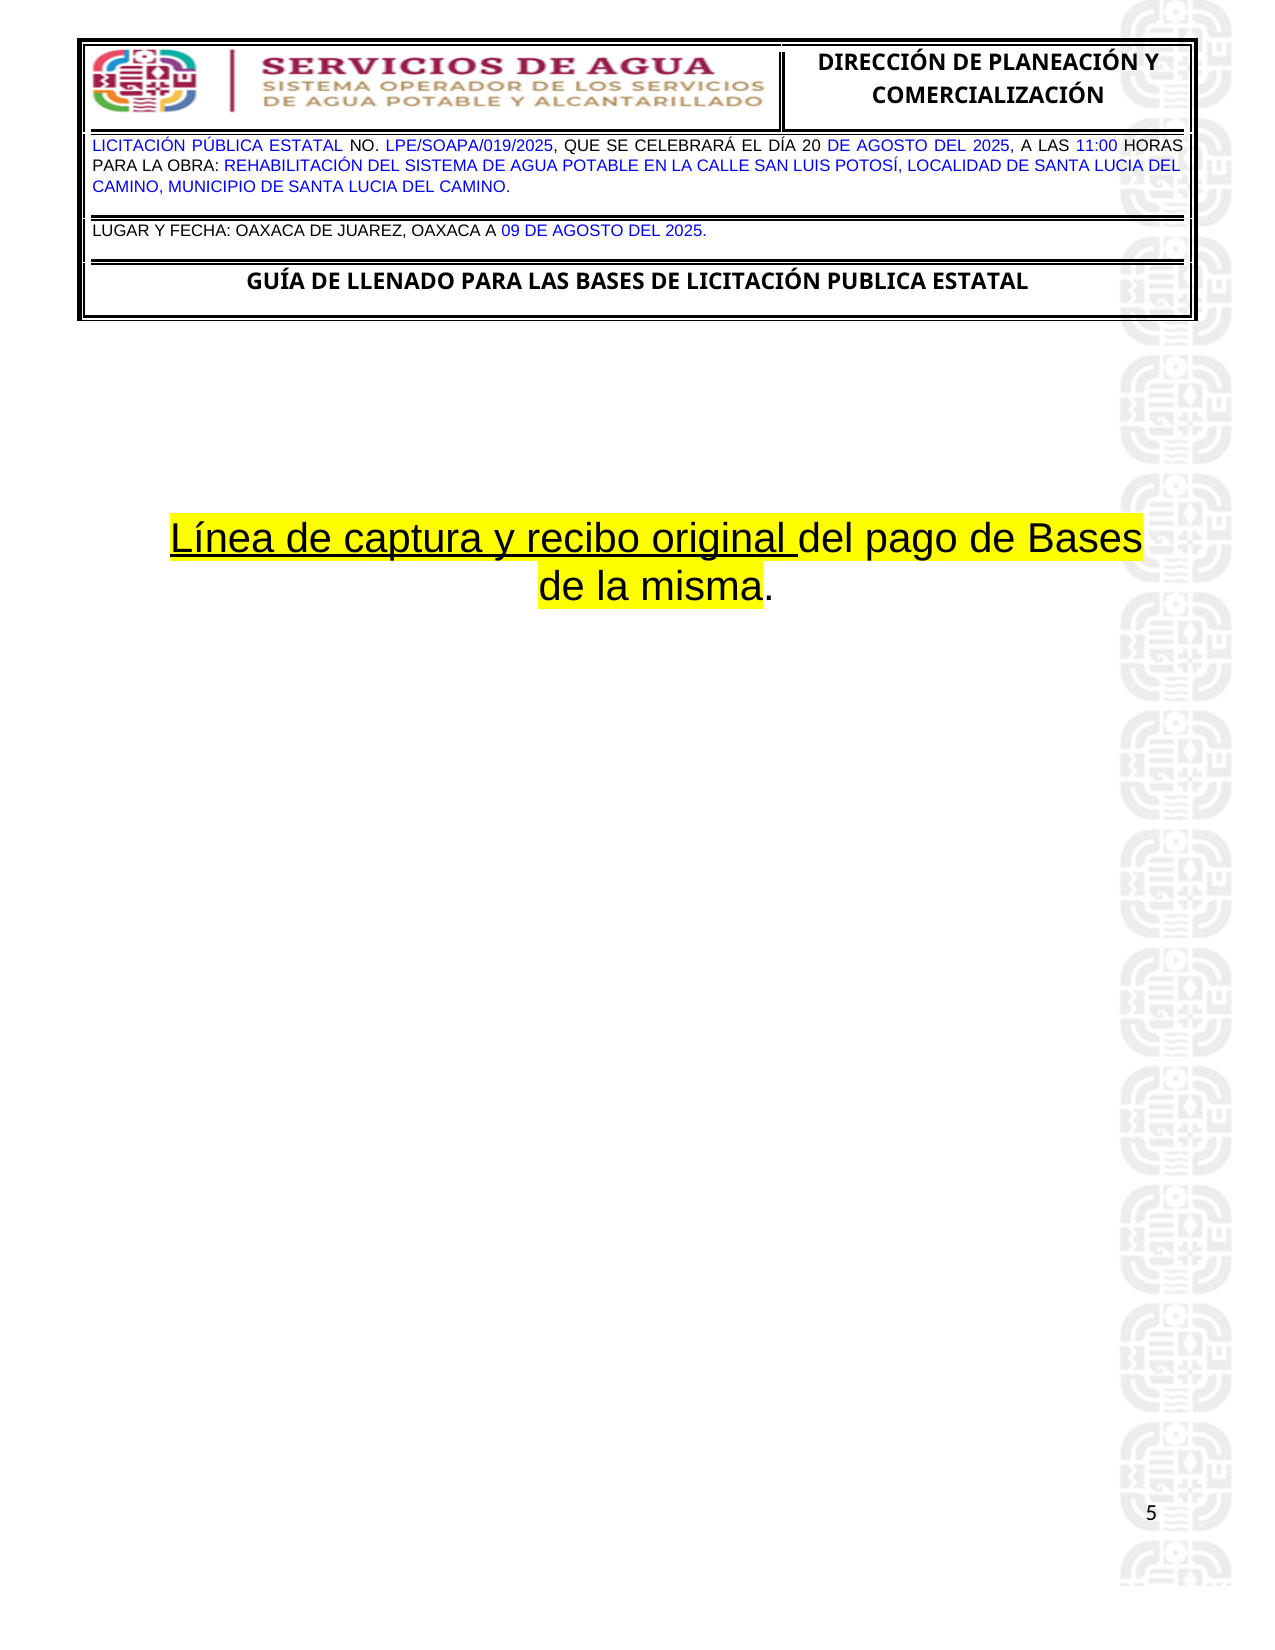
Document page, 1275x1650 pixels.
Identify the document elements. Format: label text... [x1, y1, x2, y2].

picture [88, 46, 773, 123]
picture [1105, 42, 1194, 320]
picture [1106, 56, 1114, 67]
text Línea de captura y recibo original del pago de Bases de la misma. [156, 513, 538, 609]
text Línea de captura y recibo original del pago de Bases de la misma. [763, 513, 1157, 609]
picture [1105, 0, 1235, 1586]
